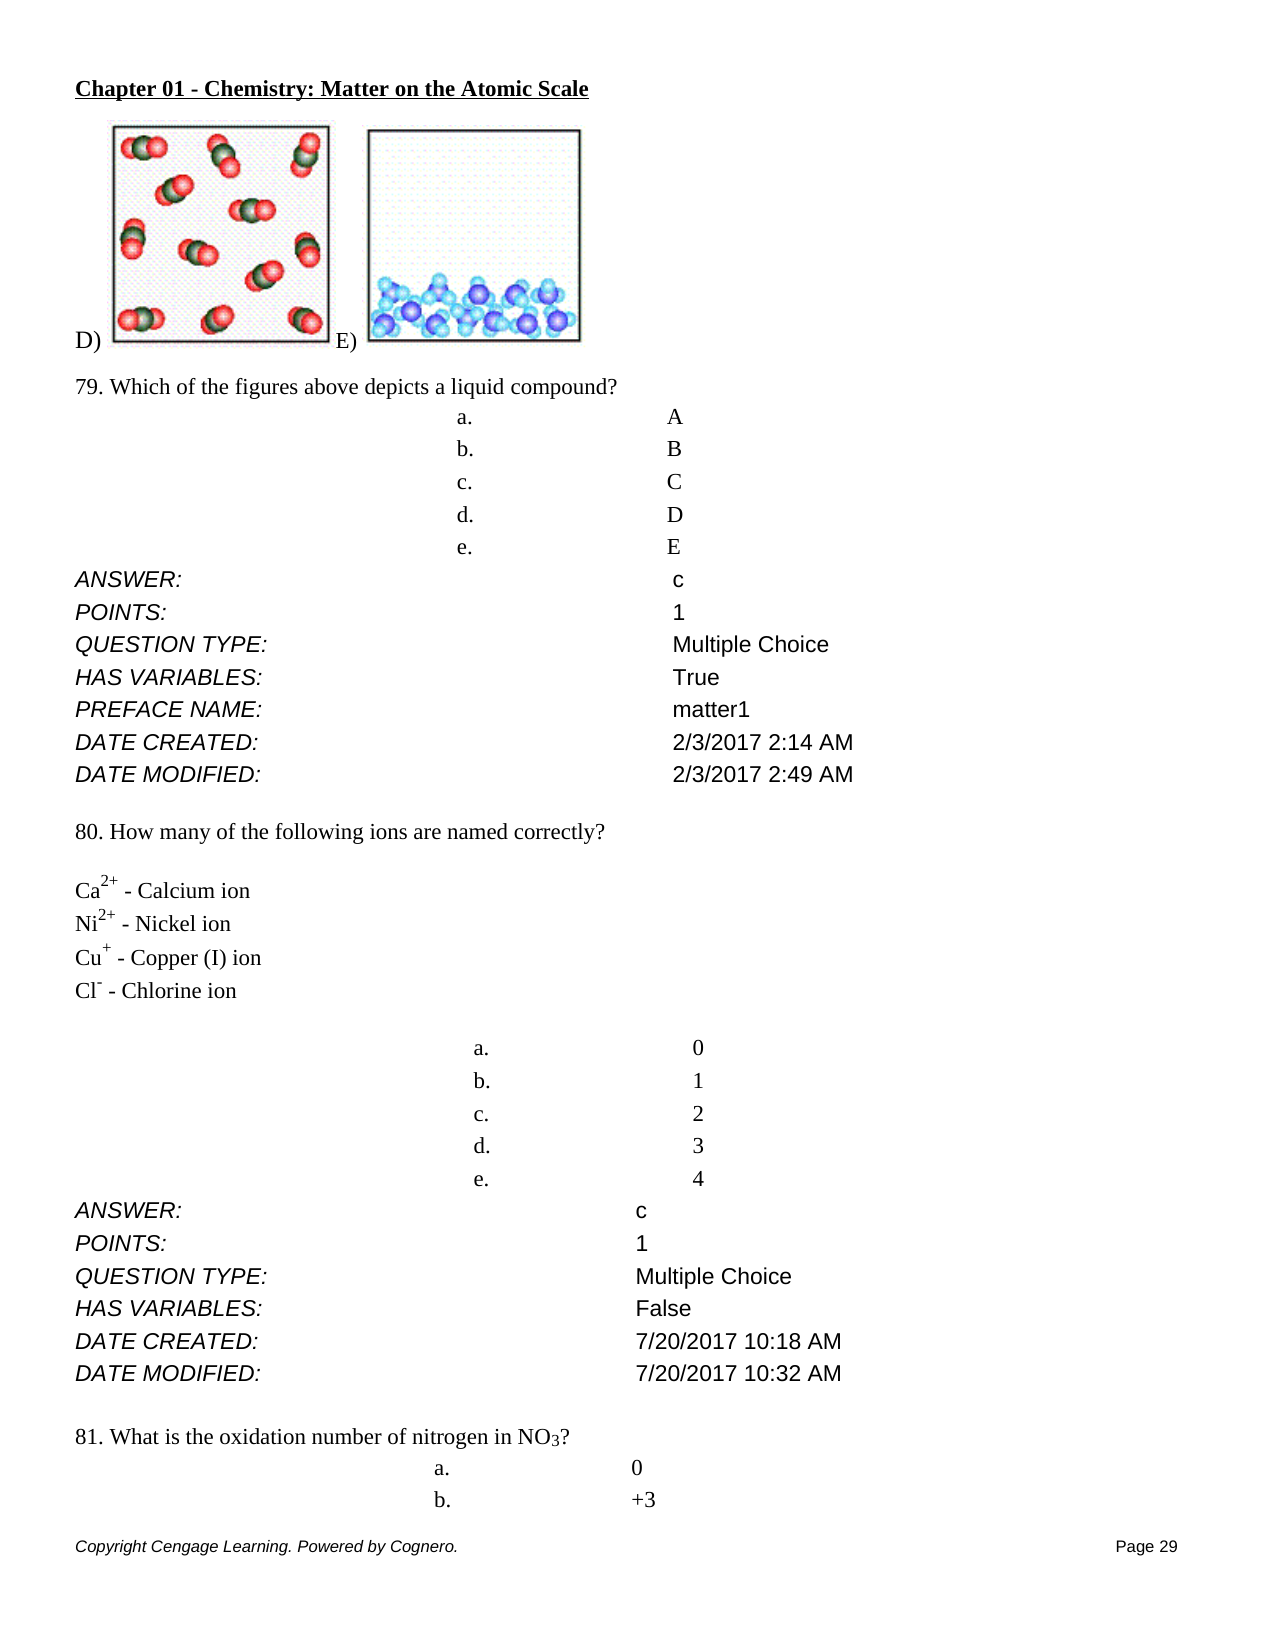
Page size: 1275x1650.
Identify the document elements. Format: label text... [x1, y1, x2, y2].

picture [107, 120, 336, 349]
table_header 80. How many of the following ions are named correctly? ​ Ca2+ - Calcium ion Ni2+ - Nickel ion Cu+ - Copper (I) ion Cl- - Chlorine ion ​ [75, 818, 1200, 1390]
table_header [75, 1417, 1200, 1516]
table_header 79. Which of the figures above depicts a liquid compound? [75, 373, 1200, 791]
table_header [75, 121, 1200, 354]
picture [362, 125, 587, 349]
